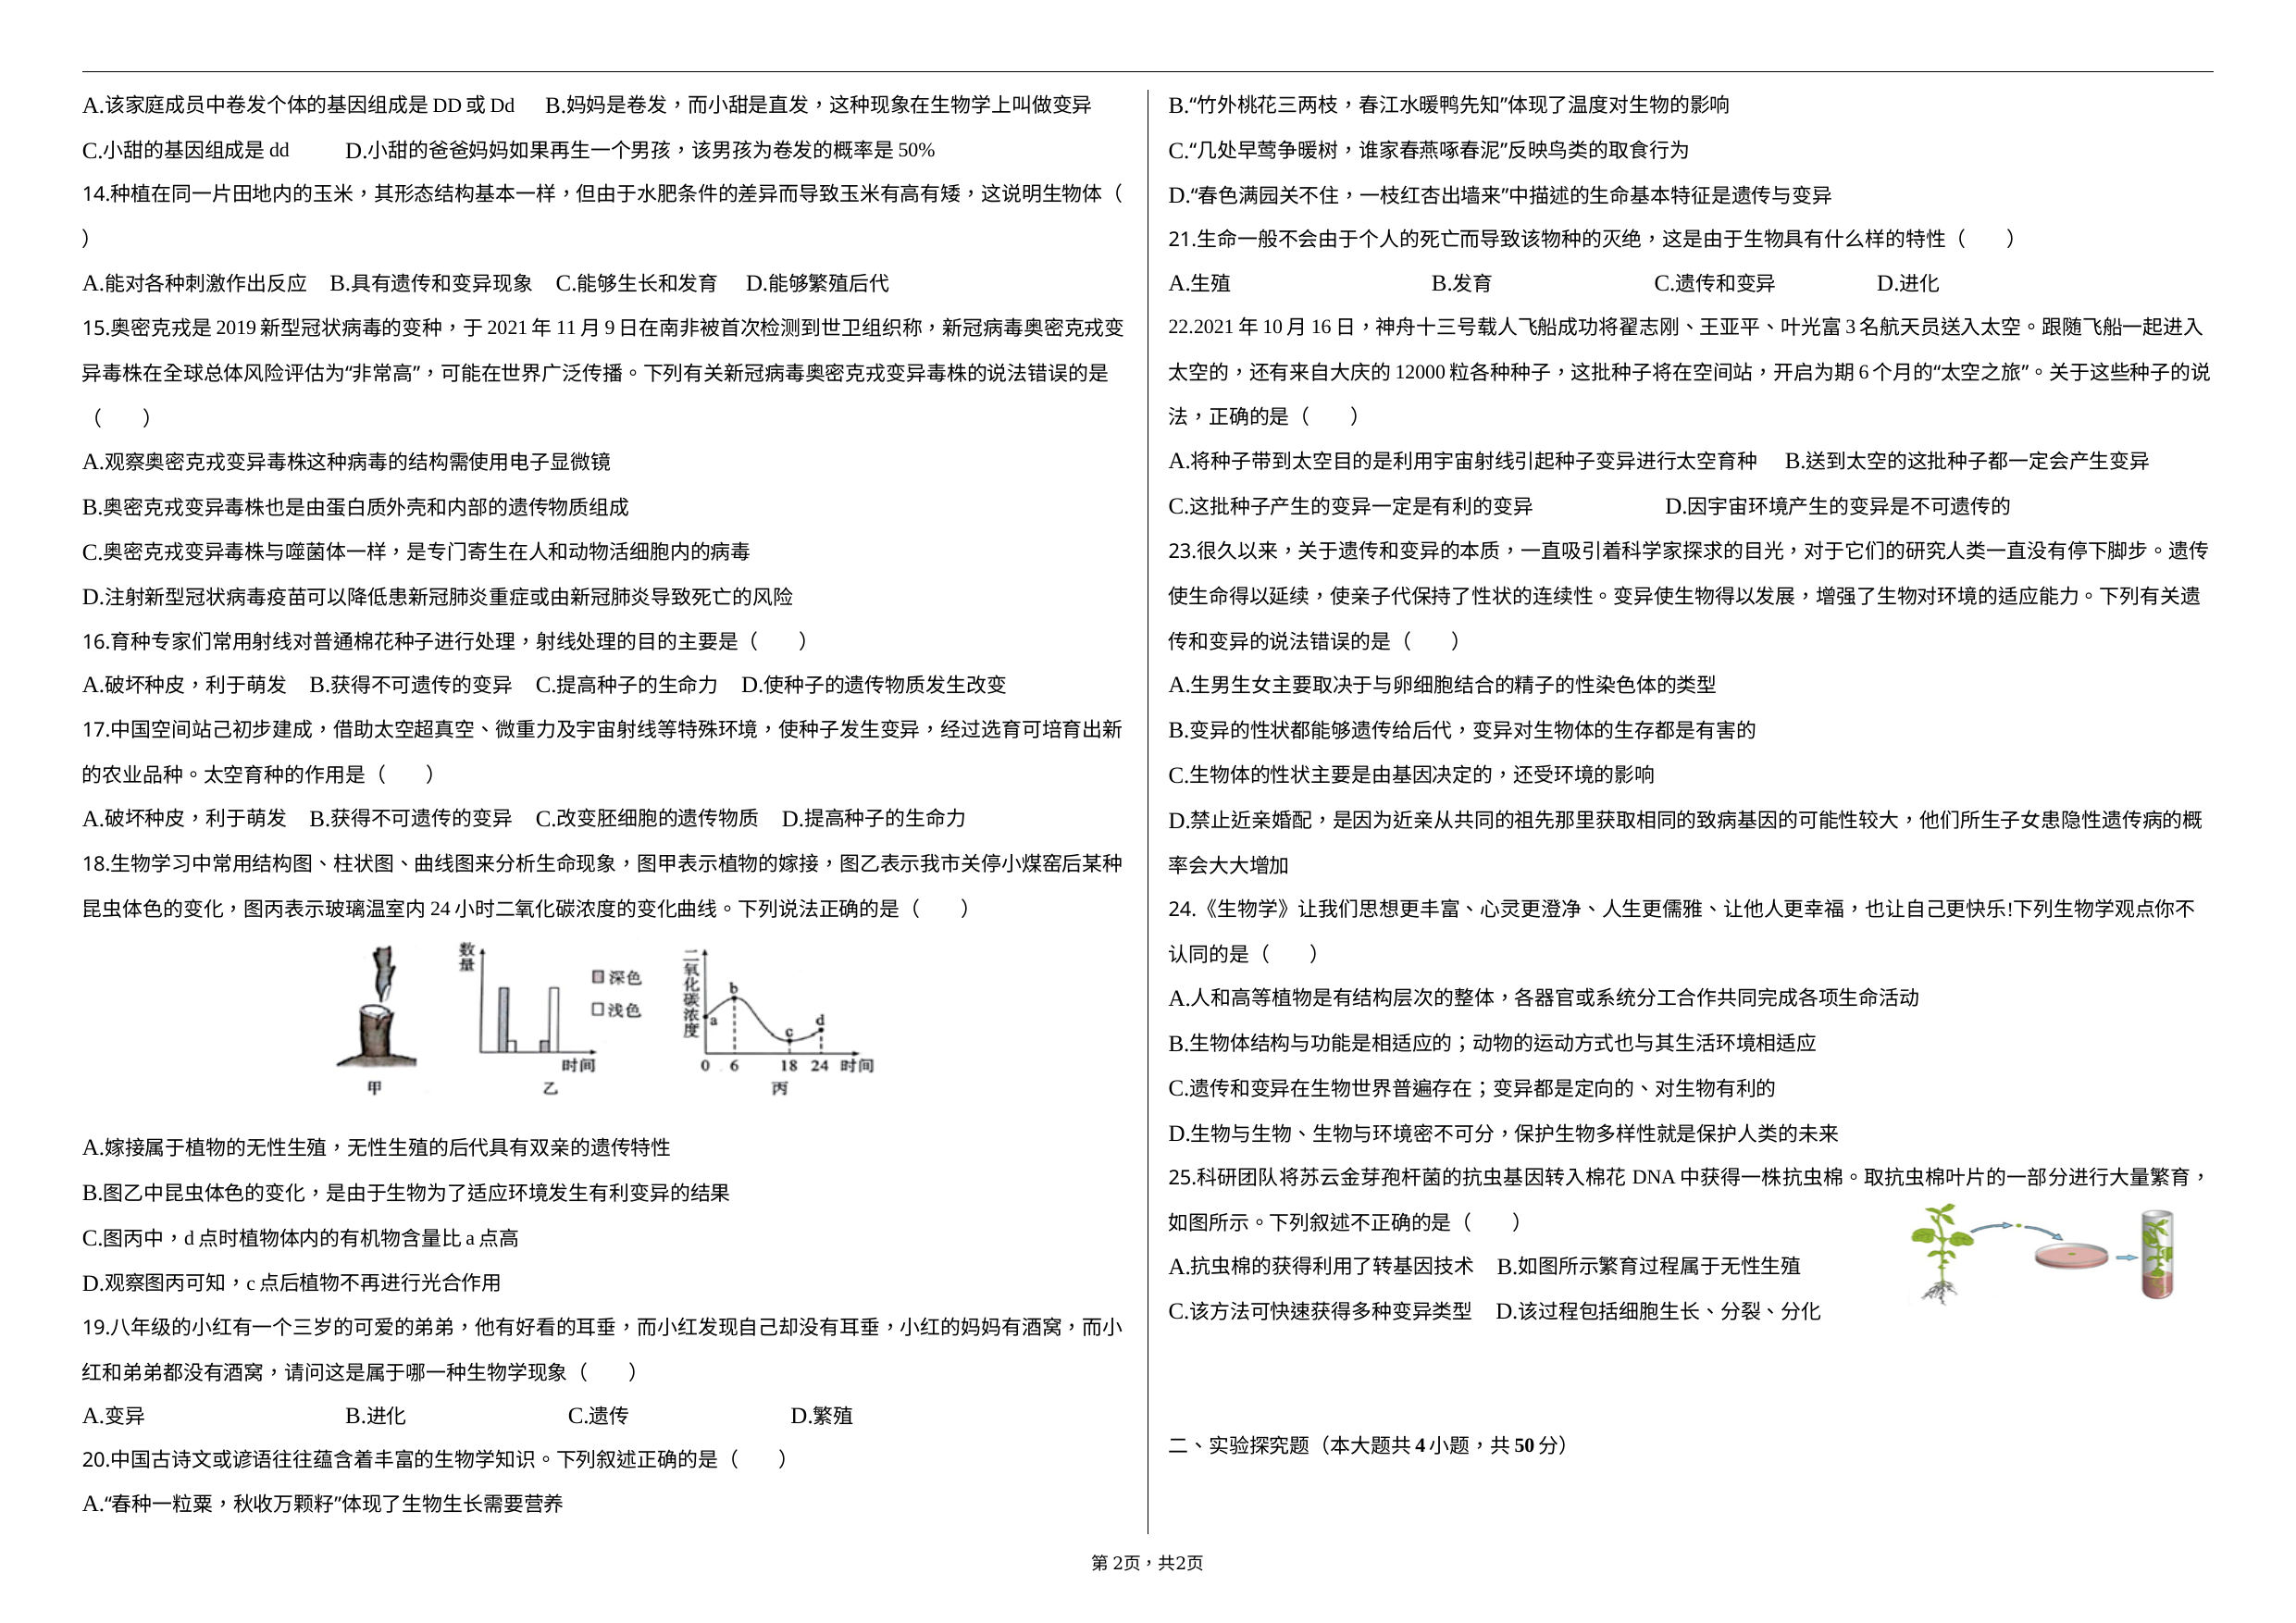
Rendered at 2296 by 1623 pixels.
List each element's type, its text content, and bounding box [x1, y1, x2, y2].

list 17.中国空间站己初步建成，借助太空超真空、微重力及宇宙射线等特殊环境，使种子发生变异，经过选育可培育出新的农业品种。太空育种的作用是（ ） [81, 714, 1127, 789]
list 24.《生物学》让我们思想更丰富、心灵更澄净、人生更儒雅、让他人更幸福，也让自己更快乐!下列生物学观点你不认同的是（ ） [1168, 894, 2214, 969]
list A.生男生女主要取决于与卵细胞结合的精子的性染色体的类型 B.变异的性状都能够遗传给后代，变异对生物体的生存都是有害的 C.生物体的性状主要是由基因决定的，还受环境的影响 D.禁止近亲婚配，是因为近亲从共同的祖先那里获取相同的致病基因的可能性较大，他们所生子女患隐性遗传病的概率会大大增加 [1168, 669, 2214, 880]
list A.观察奥密克戎变异毒株这种病毒的结构需使用电子显微镜 B.奥密克戎变异毒株也是由蛋白质外壳和内部的遗传物质组成 C.奥密克戎变异毒株与噬菌体一样，是专门寄生在人和动物活细胞内的病毒 D.注射新型冠状病毒疫苗可以降低患新冠肺炎重症或由新冠肺炎导致死亡的风险 [81, 446, 1127, 612]
list A.人和高等植物是有结构层次的整体，各器官或系统分工合作共同完成各项生命活动 B.生物体结构与功能是相适应的；动物的运动方式也与其生活环境相适应 C.遗传和变异在生物世界普遍存在；变异都是定向的、对生物有利的 D.生物与生物、生物与环境密不可分，保护生物多样性就是保护人类的未来 [1168, 983, 2214, 1148]
list 19.八年级的小红有一个三岁的可爱的弟弟，他有好看的耳垂，而小红发现自己却没有耳垂，小红的妈妈有酒窝，而小红和弟弟都没有酒窝，请问这是属于哪一种生物学现象（ ） [81, 1311, 1127, 1387]
list A.能对各种刺激作出反应 B.具有遗传和变异现象 C.能够生长和发育 D.能够繁殖后代 [81, 267, 1127, 298]
list 15.奥密克戎是2019新型冠状病毒的变种，于2021年11月9日在南非被首次检测到世卫组织称，新冠病毒奥密克戎变异毒株在全球总体风险评估为“非常高”，可能在世界广泛传播。下列有关新冠病毒奥密克戎变异毒株的说法错误的是（ ） [81, 313, 1127, 433]
list 二、实验探究题（本大题共4小题，共50分） [1168, 1431, 2214, 1460]
list 22.2021年10月16日，神舟十三号载人飞船成功将翟志刚、王亚平、叶光富3名航天员送入太空。跟随飞船一起进入太空的，还有来自大庆的12000粒各种种子，这批种子将在空间站，开启为期6个月的“太空之旅”。关于这些种子的说法，正确的是（ ） [1168, 312, 2214, 432]
list A.破坏种皮，利于萌发 B.获得不可遗传的变异 C.改变胚细胞的遗传物质 D.提高种子的生命力 [81, 803, 1127, 834]
picture [1908, 1197, 2179, 1309]
list 18.生物学习中常用结构图、柱状图、曲线图来分析生命现象，图甲表示植物的嫁接，图乙表示我市关停小煤窑后某种昆虫体色的变化，图丙表示玻璃温室内24小时二氧化碳浓度的变化曲线。下列说法正确的是（ ） [81, 848, 1127, 923]
list A.“春种一粒粟，秋收万颗籽”体现了生物生长需要营养 B.“竹外桃花三两枝，春江水暖鸭先知”体现了温度对生物的影响 C.“几处早莺争暖树，谁家春燕啄春泥”反映鸟类的取食行为 D.“春色满园关不住，一枝红杏出墙来”中描述的生命基本特征是遗传与变异 [81, 1488, 1127, 1518]
list A.生殖 B.发育 C.遗传和变异 D.进化 [1168, 267, 2214, 298]
list A.变异 B.进化 C.遗传 D.繁殖 [81, 1400, 1127, 1431]
list 25.科研团队将苏云金芽孢杆菌的抗虫基因转入棉花DNA中获得一株抗虫棉。取抗虫棉叶片的一部分进行大量繁育，如图所示。下列叙述不正确的是（ ） [1168, 1162, 2214, 1237]
list A.该家庭成员中卷发个体的基因组成是DD或Dd B.妈妈是卷发，而小甜是直发，这种现象在生物学上叫做变异 C.小甜的基因组成是dd D.小甜的爸爸妈妈如果再生一个男孩，该男孩为卷发的概率是50% [81, 90, 1127, 165]
list 16.育种专家们常用射线对普通棉花种子进行处理，射线处理的目的主要是（ ） [81, 626, 1127, 656]
list 20.中国古诗文或谚语往往蕴含着丰富的生物学知识。下列叙述正确的是（ ） [81, 1444, 1127, 1474]
list A.“春种一粒粟，秋收万颗籽”体现了生物生长需要营养 B.“竹外桃花三两枝，春江水暖鸭先知”体现了温度对生物的影响 C.“几处早莺争暖树，谁家春燕啄春泥”反映鸟类的取食行为 D.“春色满园关不住，一枝红杏出墙来”中描述的生命基本特征是遗传与变异 [1168, 90, 2214, 210]
list 23.很久以来，关于遗传和变异的本质，一直吸引着科学家探求的目光，对于它们的研究人类一直没有停下脚步。遗传使生命得以延续，使亲子代保持了性状的连续性。变异使生物得以发展，增强了生物对环境的适应能力。下列有关遗传和变异的说法错误的是（ ） [1168, 536, 2214, 656]
list A.嫁接属于植物的无性生殖，无性生殖的后代具有双亲的遗传特性 B.图乙中昆虫体色的变化，是由于生物为了适应环境发生有利变异的结果 C.图丙中，d点时植物体内的有机物含量比a点高 D.观察图丙可知，c点后植物不再进行光合作用 [81, 936, 1127, 1297]
list 21.生命一般不会由于个人的死亡而导致该物种的灭绝，这是由于生物具有什么样的特性（ ） [1168, 224, 2214, 254]
picture [330, 937, 878, 1100]
list A.抗虫棉的获得利用了转基因技术 B.如图所示繁育过程属于无性生殖 C.该方法可快速获得多种变异类型 D.该过程包括细胞生长、分裂、分化 [1168, 1251, 2214, 1371]
list A.破坏种皮，利于萌发 B.获得不可遗传的变异 C.提高种子的生命力 D.使种子的遗传物质发生改变 [81, 669, 1127, 700]
list A.将种子带到太空目的是利用宇宙射线引起种子变异进行太空育种 B.送到太空的这批种子都一定会产生变异 C.这批种子产生的变异一定是有利的变异 D.因宇宙环境产生的变异是不可遗传的 [1168, 446, 2214, 521]
list 14.种植在同一片田地内的玉米，其形态结构基本一样，但由于水肥条件的差异而导致玉米有高有矮，这说明生物体（ ） [81, 179, 1127, 254]
